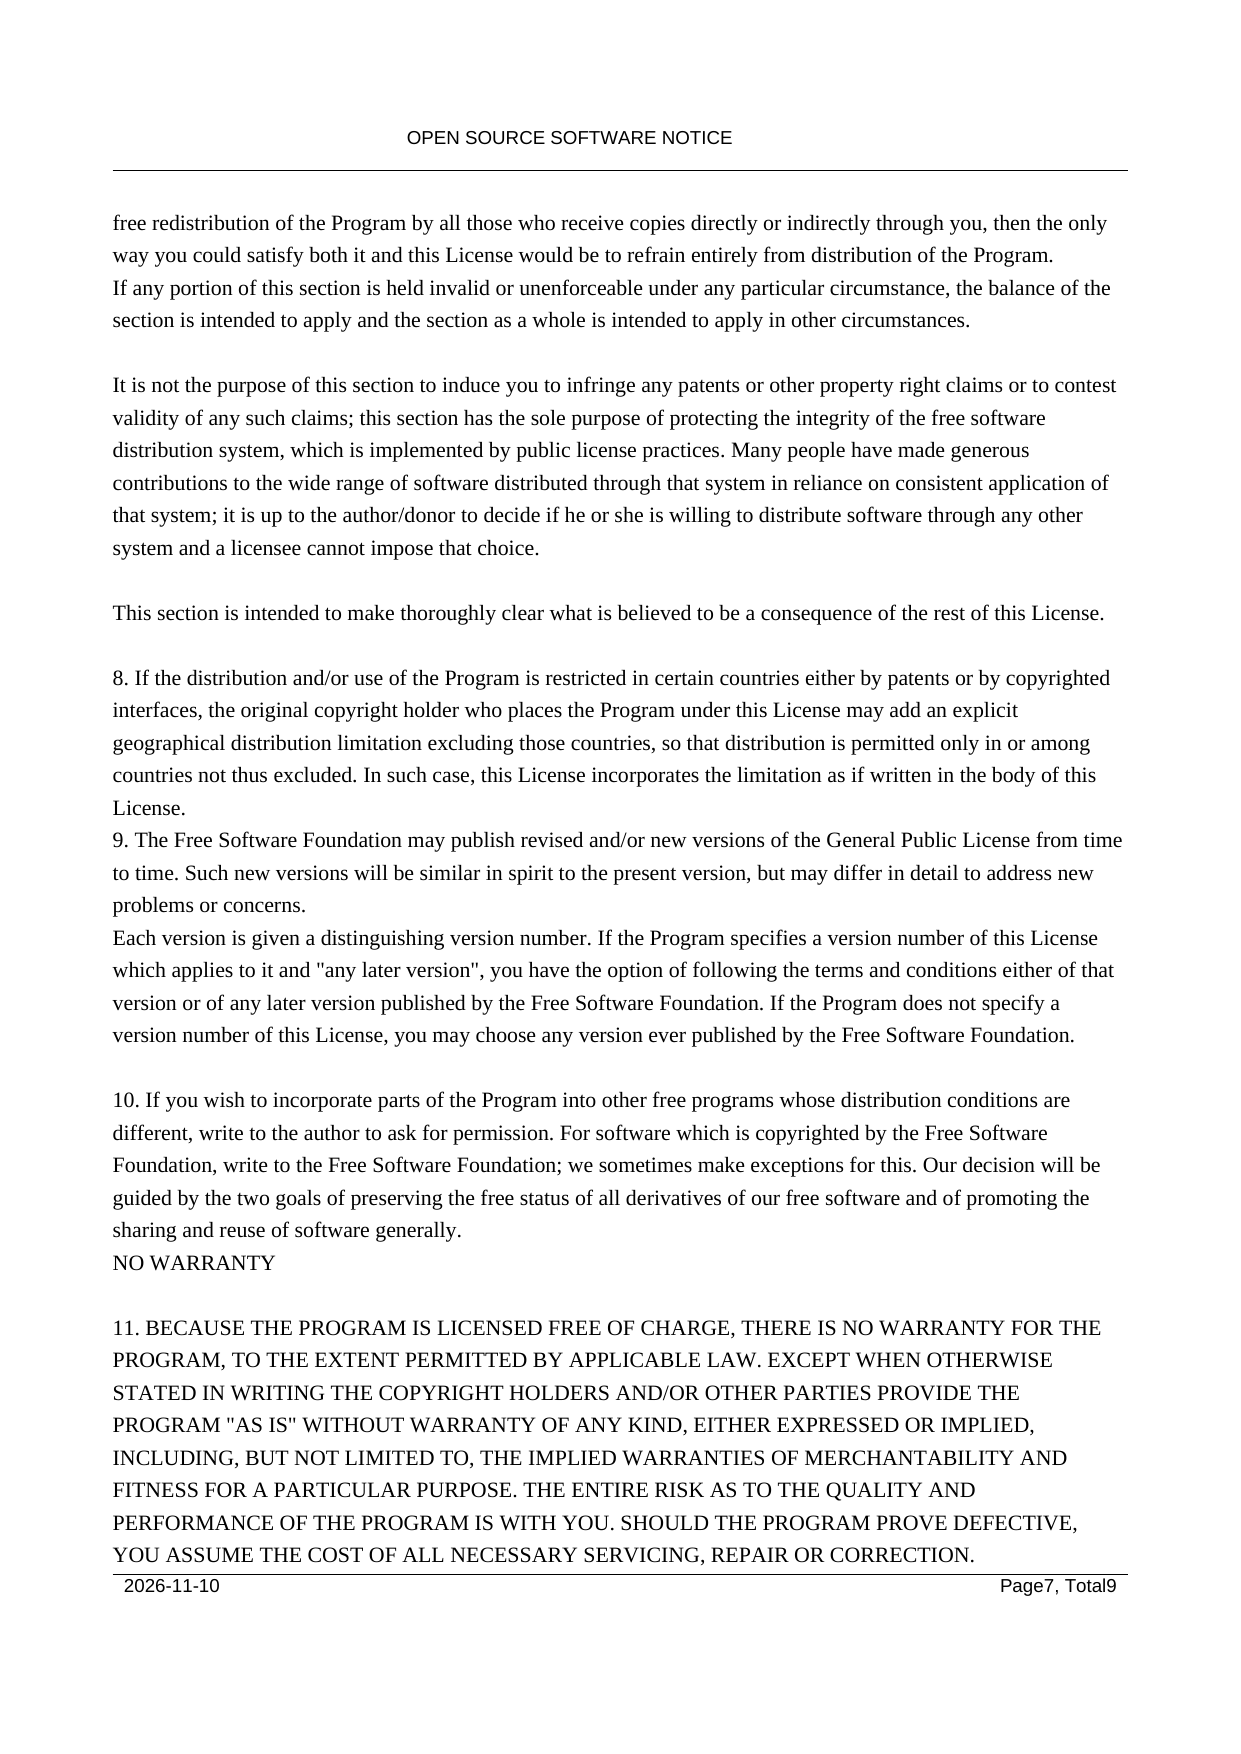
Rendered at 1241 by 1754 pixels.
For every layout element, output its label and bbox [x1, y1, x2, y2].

text [112, 206, 1128, 1571]
